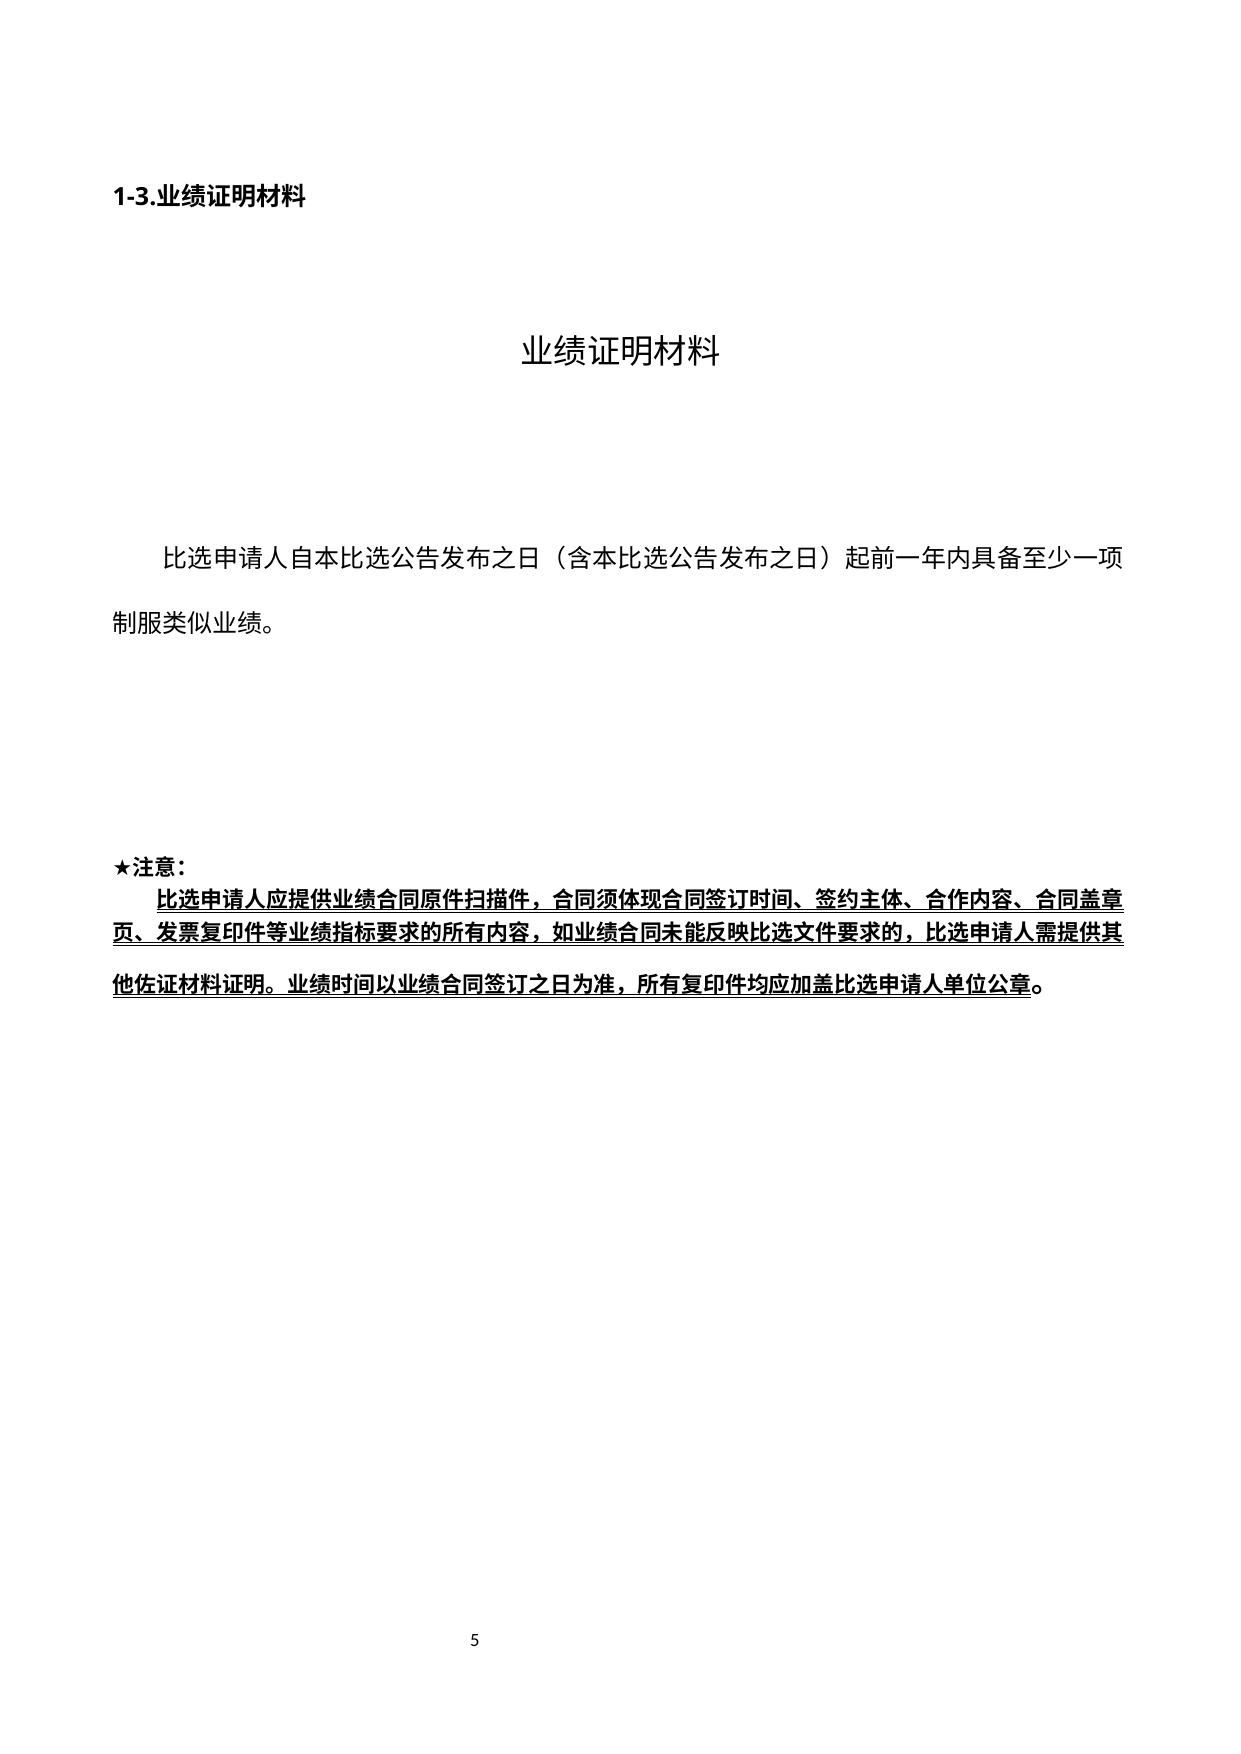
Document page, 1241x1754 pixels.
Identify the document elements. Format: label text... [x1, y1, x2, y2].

text 业绩证明材料 [112, 317, 1128, 382]
text ★注意： [112, 849, 1128, 882]
text 1-3.业绩证明材料 [112, 162, 1128, 227]
text 比选申请人自本比选公告发布之日（含本比选公告发布之日）起前一年内具备至少一项制服类似业绩。 [112, 524, 1128, 654]
text 比选申请人应提供业绩合同原件扫描件，合同须体现合同签订时间、签约主体、合作内容、合同盖章页、发票复印件等业绩指标要求的所有内容，如业绩合同未能反映比选文件要求的，比选申请人需提供其他佐证材料证明。业绩时间以业绩合同签订之日为准，所有复印件均应加盖比选申请人单位公章。 [112, 882, 1128, 1012]
